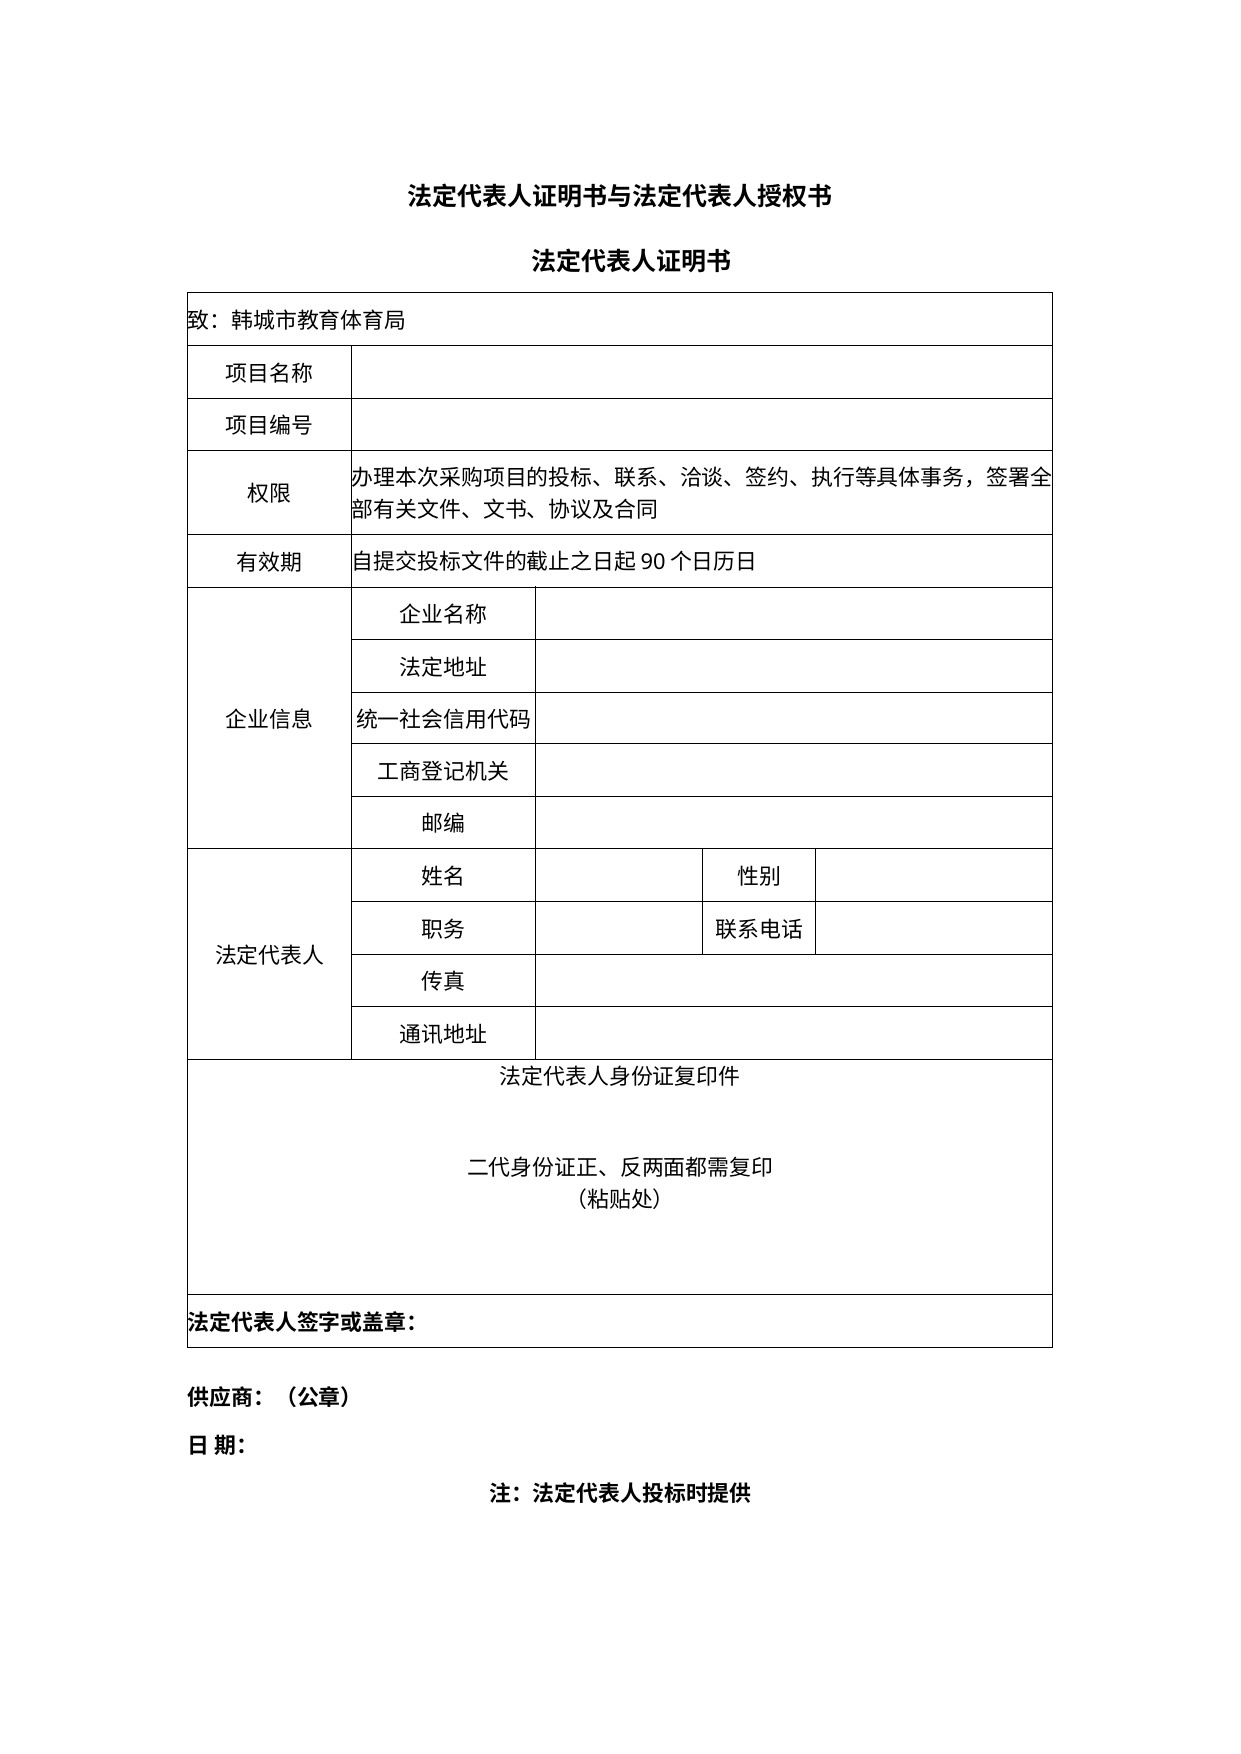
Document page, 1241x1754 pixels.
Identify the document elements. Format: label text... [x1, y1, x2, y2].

table_cell 办理本次采购项目的投标、联系、洽谈、签约、执行等具体事务，签署全部有关文件、文书、协议及合同 [352, 451, 1052, 534]
table_cell 姓名 [352, 849, 535, 901]
table_cell 职务 [352, 902, 535, 953]
text 供应商：（公章） [187, 1380, 1053, 1412]
table_cell 有效期 [188, 535, 351, 586]
table_cell [536, 849, 702, 901]
table_cell [536, 693, 1052, 743]
table_cell [536, 588, 1052, 639]
table_cell [536, 902, 702, 953]
table_cell [536, 797, 1052, 848]
table_cell 自提交投标文件的截止之日起90个日历日 [352, 535, 1052, 586]
table_cell 统一社会信用代码 [352, 693, 535, 743]
table_cell [536, 1007, 1052, 1059]
table_cell 法定代表人签字或盖章： [188, 1295, 1052, 1347]
table_cell 通讯地址 [352, 1007, 535, 1059]
table_cell 企业信息 [188, 588, 351, 848]
table_cell 法定地址 [352, 640, 535, 692]
text 法定代表人证明书 [187, 227, 1053, 292]
table_cell 项目编号 [188, 399, 351, 450]
table_cell 法定代表人身份证复印件 二代身份证正、反两面都需复印 （粘贴处） [188, 1060, 1052, 1294]
table_cell [536, 744, 1052, 796]
text 法定代表人证明书与法定代表人授权书 [187, 162, 1053, 227]
table_cell 工商登记机关 [352, 744, 535, 796]
table_cell [536, 955, 1052, 1006]
table_cell [816, 902, 1052, 953]
table_cell [352, 346, 1052, 397]
table_header 致：韩城市教育体育局 [188, 293, 1052, 345]
table_cell 法定代表人 [188, 849, 351, 1059]
table_cell 传真 [352, 955, 535, 1006]
table_cell [536, 640, 1052, 692]
table_cell 企业名称 [352, 588, 535, 639]
table_cell [816, 849, 1052, 901]
table_cell 邮编 [352, 797, 535, 848]
table_cell [352, 399, 1052, 450]
table_cell 联系电话 [703, 902, 815, 953]
text 注：法定代表人投标时提供 [187, 1475, 1053, 1508]
table_cell 性别 [703, 849, 815, 901]
table_cell 权限 [188, 451, 351, 534]
table_cell 项目名称 [188, 346, 351, 397]
text 日 期： [187, 1428, 1053, 1459]
